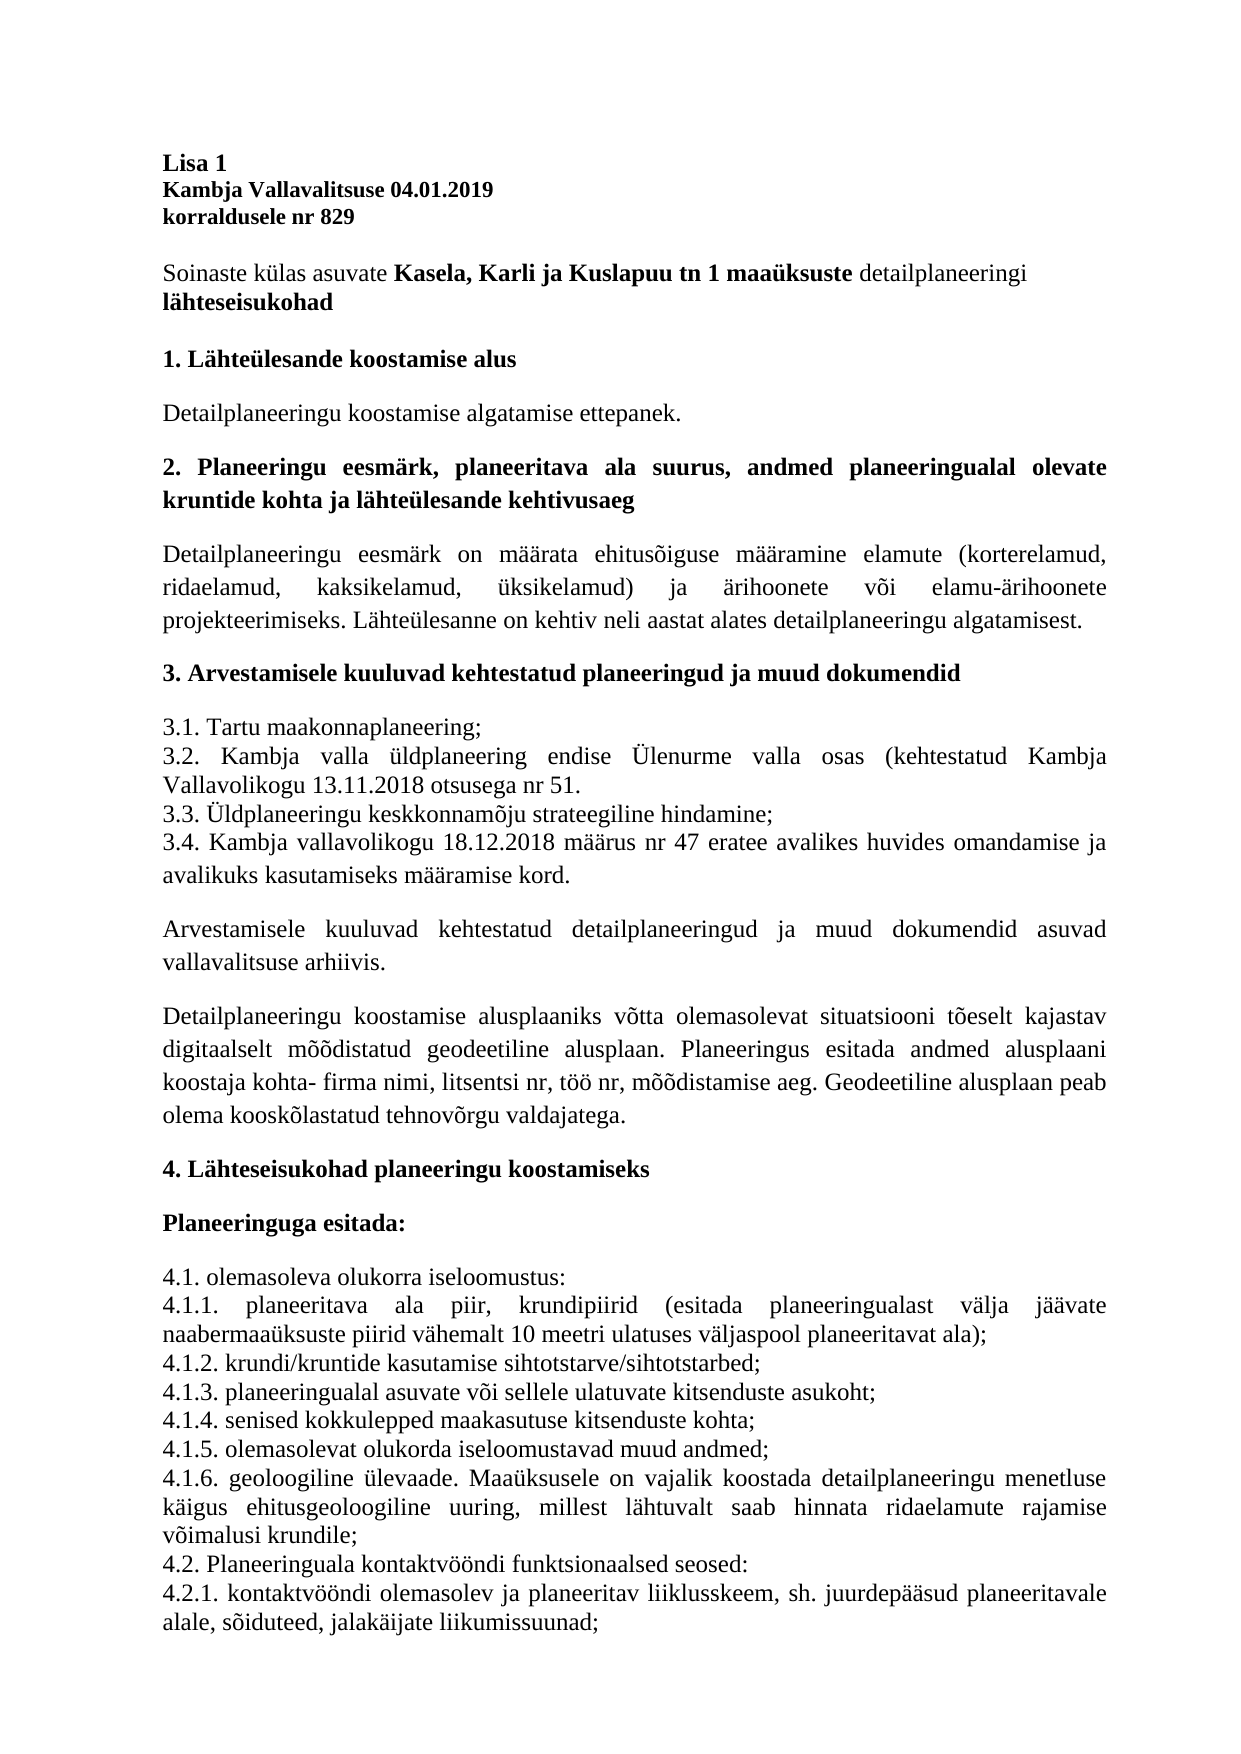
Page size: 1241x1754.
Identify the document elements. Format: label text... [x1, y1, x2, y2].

text 4.1. olemasoleva olukorra iseloomustus: [162, 1262, 1107, 1291]
text Kambja Vallavalitsuse 04.01.2019 [162, 176, 1107, 203]
text Arvestamisele kuuluvad kehtestatud detailplaneeringud ja muud dokumendid asuvad vallavalitsuse arhiivis. [162, 914, 1107, 976]
text 3.1. Tartu maakonnaplaneering; [162, 712, 1107, 741]
text 2. Planeeringu eesmärk, planeeritava ala suurus, andmed planeeringualal olevate kruntide kohta ja lähteülesande kehtivusaeg [162, 452, 1107, 513]
text korraldusele nr 829 [162, 203, 1107, 229]
text 4.1.3. planeeringualal asuvate või sellele ulatuvate kitsenduste asukoht; [162, 1377, 1107, 1406]
text 3.3. Üldplaneeringu keskkonnamõju strateegiline hindamine; [162, 799, 1107, 827]
text Detailplaneeringu eesmärk on määrata ehitusõiguse määramine elamute (korterelamud, ridaelamud, kaksikelamud, üksikelamud) ja ärihoonete või elamu-ärihoonete projekteerimiseks. Lähteülesanne on kehtiv neli aastat alates detailplaneeringu algatamisest. [162, 539, 1107, 633]
text 3.4. Kambja vallavolikogu 18.12.2018 määrus nr 47 eratee avalikes huvides omandamise ja avalikuks kasutamiseks määramise kord. [162, 827, 1107, 889]
text Detailplaneeringu koostamise alusplaaniks võtta olemasolevat situatsiooni tõeselt kajastav digitaalselt mõõdistatud geodeetiline alusplaan. Planeeringus esitada andmed alusplaani koostaja kohta- firma nimi, litsentsi nr, töö nr, mõõdistamise aeg. Geodeetiline alusplaan peab olema kooskõlastatud tehnovõrgu valdajatega. [162, 1001, 1107, 1129]
text 4.2.1. kontaktvööndi olemasolev ja planeeritav liiklusskeem, sh. juurdepääsud planeeritavale alale, sõiduteed, jalakäijate liikumissuunad; [162, 1578, 1107, 1636]
text Detailplaneeringu koostamise algatamise ettepanek. [162, 398, 1107, 427]
text 1. Lähteülesande koostamise alus [162, 344, 1107, 373]
text 4.1.1. planeeritava ala piir, krundipiirid (esitada planeeringualast välja jäävate naabermaaüksuste piirid vähemalt 10 meetri ulatuses väljaspool planeeritavat ala); [162, 1291, 1107, 1348]
text 4.2. Planeeringuala kontaktvööndi funktsionaalsed seosed: [162, 1549, 1107, 1578]
text 3. Arvestamisele kuuluvad kehtestatud planeeringud ja muud dokumendid [162, 658, 1107, 687]
text Soinaste külas asuvate Kasela, Karli ja Kuslapuu tn 1 maaüksuste detailplaneeringi lähteseisukohad [162, 258, 1107, 315]
text Lisa 1 [162, 148, 1107, 176]
text 4. Lähteseisukohad planeeringu koostamiseks [162, 1154, 1107, 1183]
text 4.1.4. senised kokkulepped maakasutuse kitsenduste kohta; [162, 1406, 1107, 1434]
text Planeeringuga esitada: [162, 1208, 1107, 1237]
text 4.1.5. olemasolevat olukorda iseloomustavad muud andmed; [162, 1434, 1107, 1463]
text 3.2. Kambja valla üldplaneering endise Ülenurme valla osas (kehtestatud Kambja Vallavolikogu 13.11.2018 otsusega nr 51. [162, 741, 1107, 799]
text 4.1.2. krundi/kruntide kasutamise sihtotstarve/sihtotstarbed; [162, 1348, 1107, 1377]
text 4.1.6. geoloogiline ülevaade. Maaüksusele on vajalik koostada detailplaneeringu menetluse käigus ehitusgeoloogiline uuring, millest lähtuvalt saab hinnata ridaelamute rajamise võimalusi krundile; [162, 1463, 1107, 1549]
